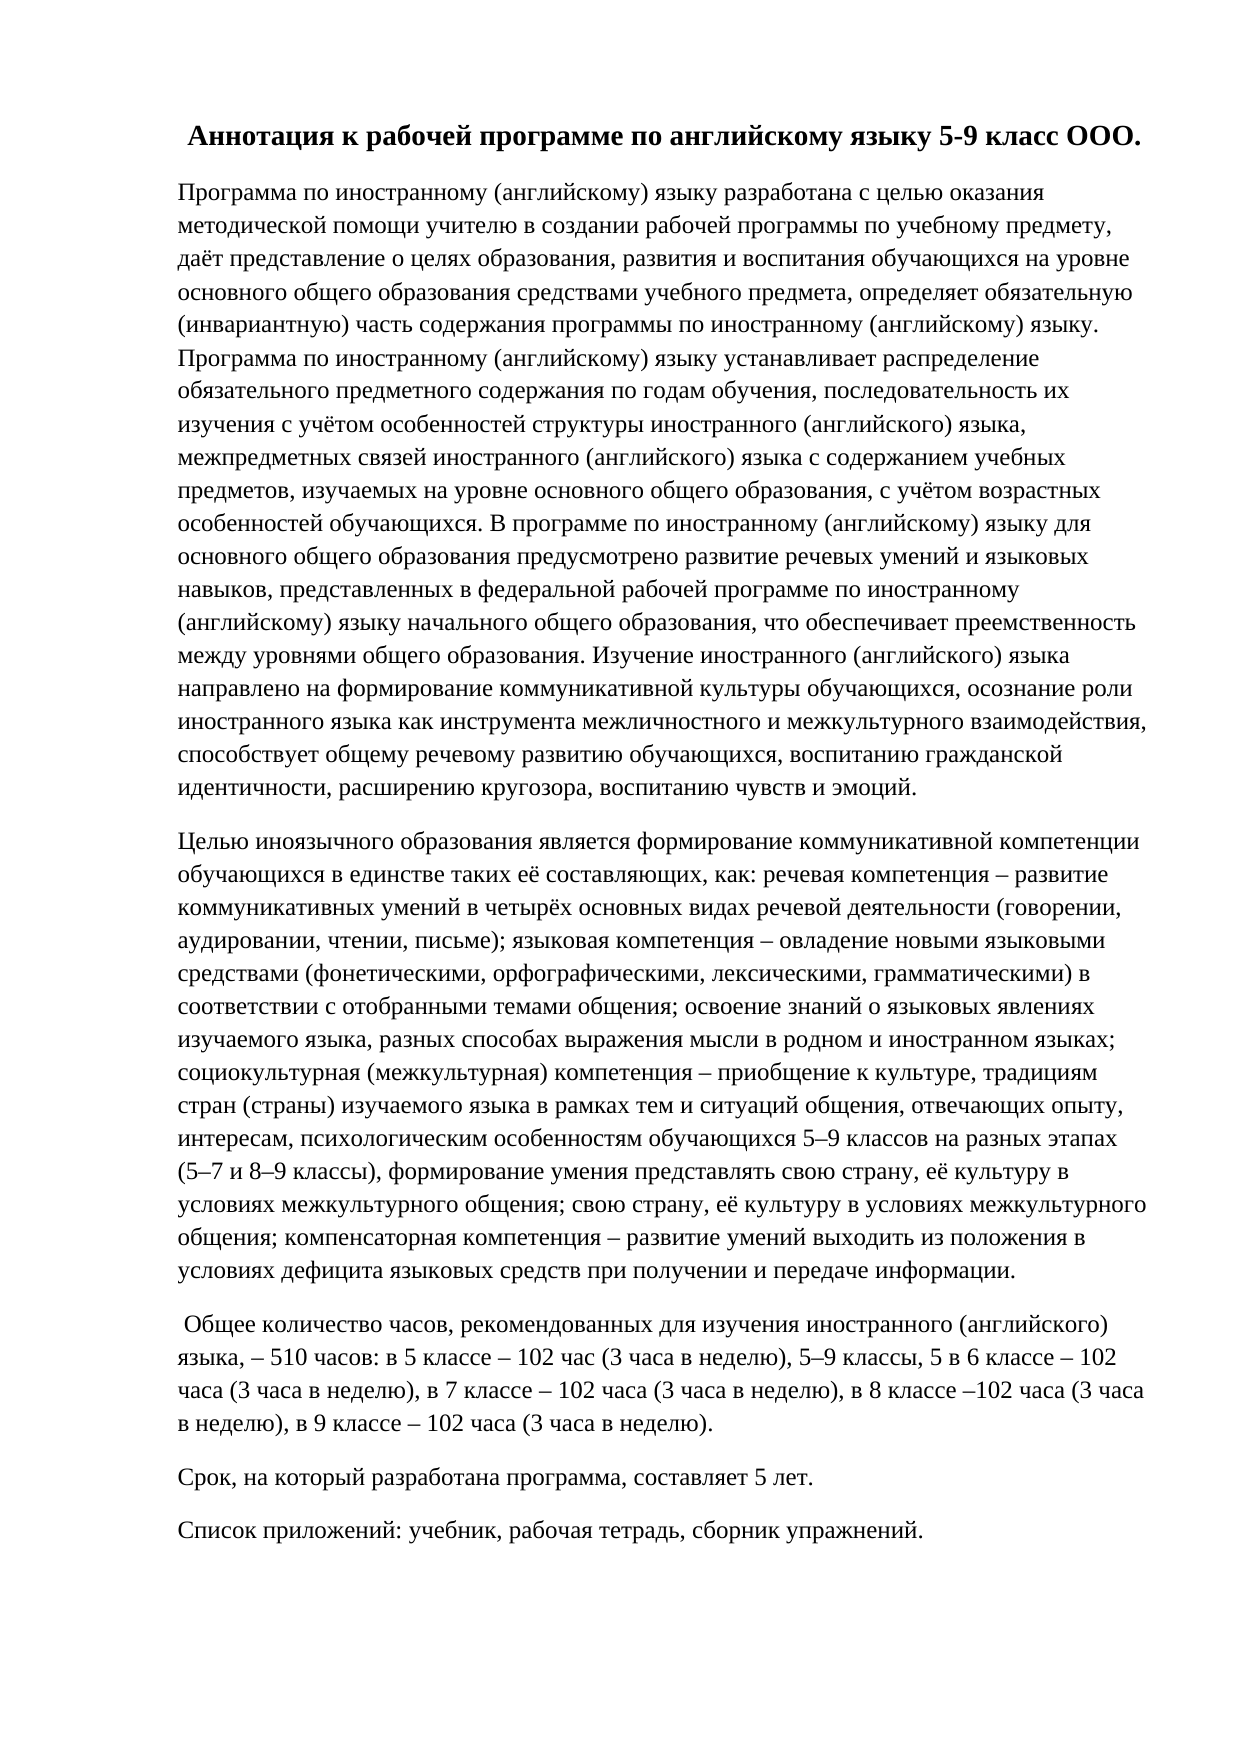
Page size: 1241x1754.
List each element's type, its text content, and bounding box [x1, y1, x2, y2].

text Общее количество часов, рекомендованных для изучения иностранного (английского) языка, – 510 часов: в 5 классе – 102 час (3 часа в неделю), 5–9 классы, 5 в 6 классе – 102 часа (3 часа в неделю), в 7 классе – 102 часа (3 часа в неделю), в 8 классе –102 часа (3 часа в неделю), в 9 классе – 102 часа (3 часа в неделю). [177, 1309, 1152, 1437]
text Аннотация к рабочей программе по английскому языку 5-9 класс ООО. [177, 118, 1152, 152]
text Срок, на который разработана программа, составляет 5 лет. [177, 1462, 1152, 1491]
text Список приложений: учебник, рабочая тетрадь, сборник упражнений. [177, 1516, 1152, 1544]
text Целью иноязычного образования является формирование коммуникативной компетенции обучающихся в единстве таких её составляющих, как: речевая компетенция – развитие коммуникативных умений в четырёх основных видах речевой деятельности (говорении, аудировании, чтении, письме); языковая компетенция – овладение новыми языковыми средствами (фонетическими, орфографическими, лексическими, грамматическими) в соответствии c отобранными темами общения; освоение знаний о языковых явлениях изучаемого языка, разных способах выражения мысли в родном и иностранном языках; социокультурная (межкультурная) компетенция – приобщение к культуре, традициям стран (страны) изучаемого языка в рамках тем и ситуаций общения, отвечающих опыту, интересам, психологическим особенностям обучающихся 5–9 классов на разных этапах (5–7 и 8–9 классы), формирование умения представлять свою страну, её культуру в условиях межкультурного общения; свою страну, её культуру в условиях межкультурного общения; компенсаторная компетенция – развитие умений выходить из положения в условиях дефицита языковых средств при получении и передаче информации. [177, 826, 1152, 1284]
text Программа по иностранному (английскому) языку разработана с целью оказания методической помощи учителю в создании рабочей программы по учебному предмету, даёт представление о целях образования, развития и воспитания обучающихся на уровне основного общего образования средствами учебного предмета, определяет обязательную (инвариантную) часть содержания программы по иностранному (английскому) языку. Программа по иностранному (английскому) языку устанавливает распределение обязательного предметного содержания по годам обучения, последовательность их изучения с учётом особенностей структуры иностранного (английского) языка, межпредметных связей иностранного (английского) языка с содержанием учебных предметов, изучаемых на уровне основного общего образования, с учётом возрастных особенностей обучающихся. В программе по иностранному (английскому) языку для основного общего образования предусмотрено развитие речевых умений и языковых навыков, представленных в федеральной рабочей программе по иностранному (английскому) языку начального общего образования, что обеспечивает преемственность между уровнями общего образования. Изучение иностранного (английского) языка направлено на формирование коммуникативной культуры обучающихся, осознание роли иностранного языка как инструмента межличностного и межкультурного взаимодействия, способствует общему речевому развитию обучающихся, воспитанию гражданской идентичности, расширению кругозора, воспитанию чувств и эмоций. [177, 177, 1152, 801]
